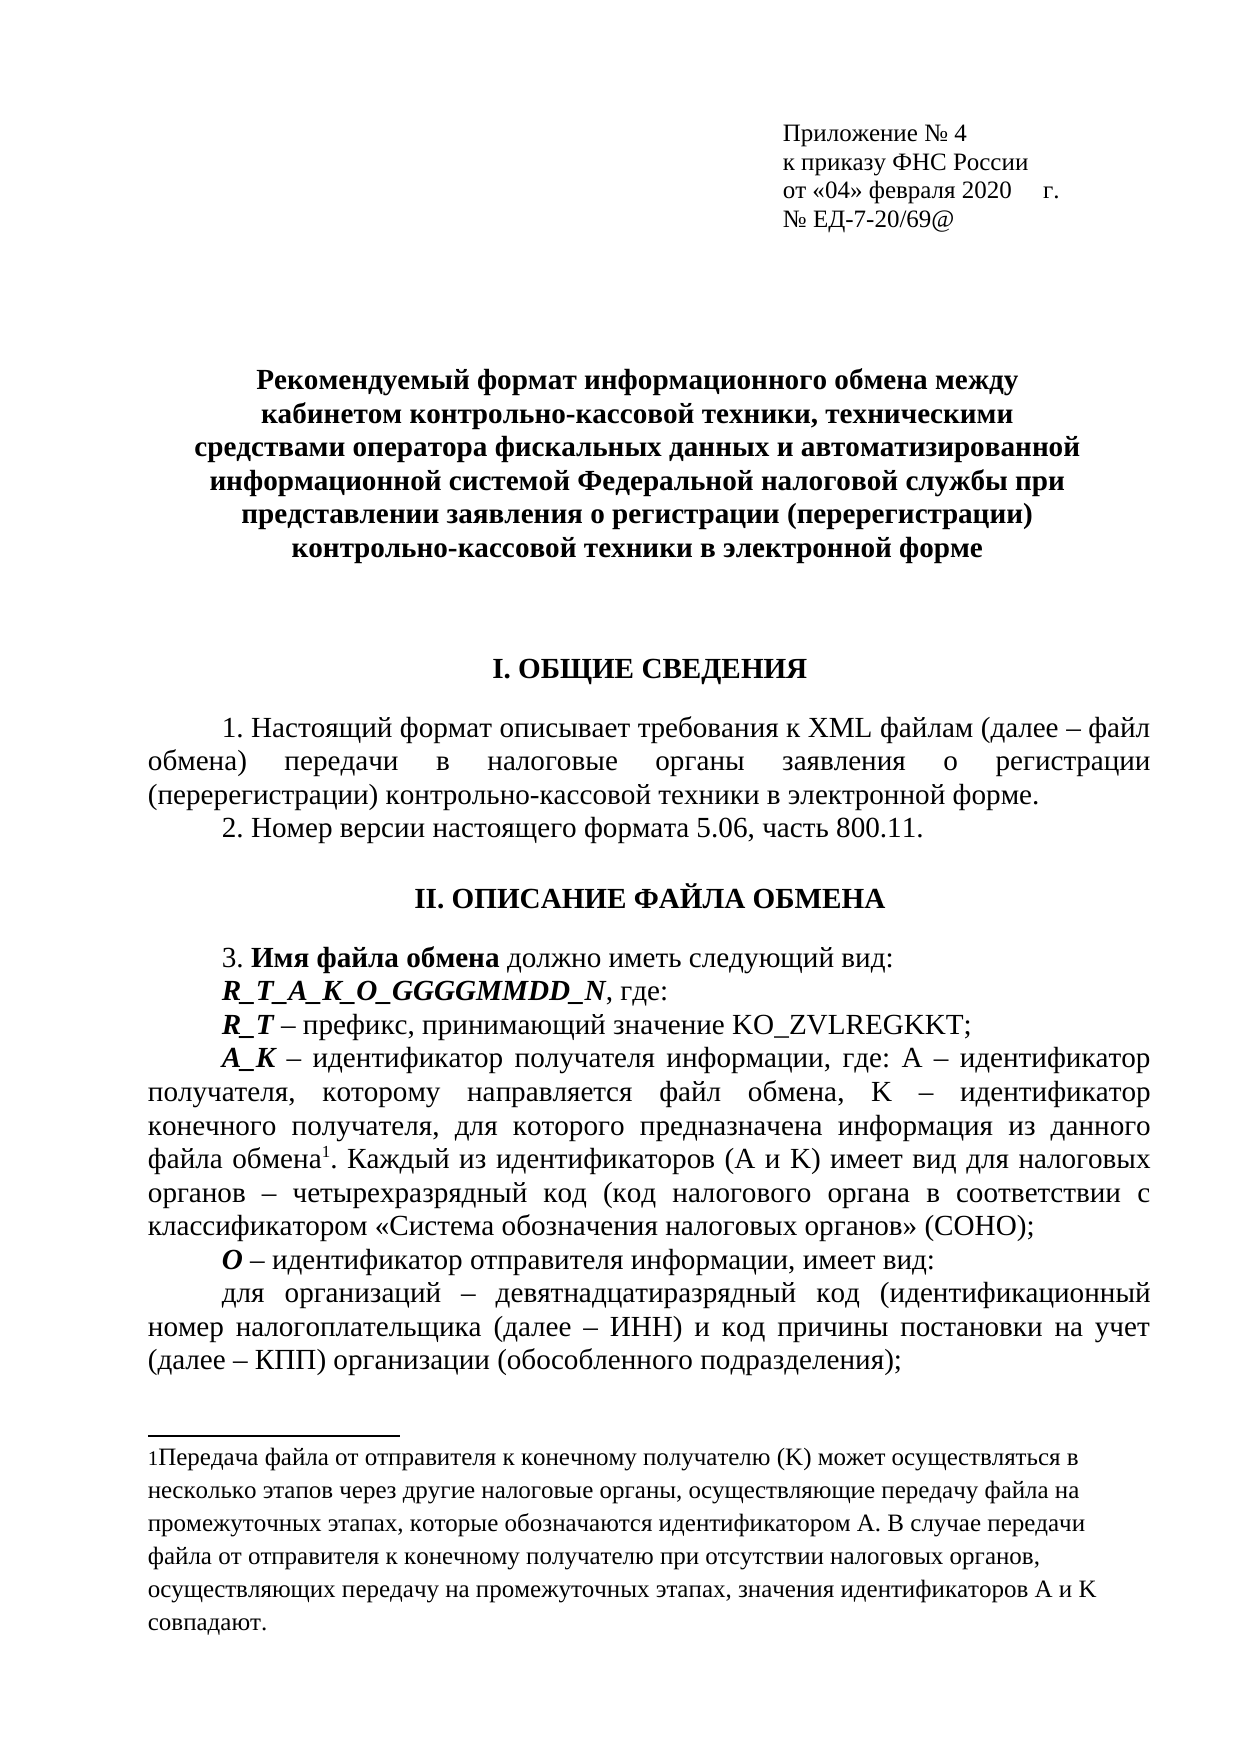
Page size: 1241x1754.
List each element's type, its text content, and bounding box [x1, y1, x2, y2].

text от «04» февраля 2020 г. [783, 176, 1110, 204]
text 1. Настоящий формат описывает требования к XML файлам (далее – файл обмена) передачи в налоговые органы заявления о регистрации (перерегистрации) контрольно-кассовой техники в электронной форме. [148, 710, 1152, 810]
text II. ОПИСАНИЕ ФАЙЛА ОБМЕНА [148, 881, 1152, 915]
text 2. Номер версии настоящего формата 5.06, часть 800.11. [148, 810, 1152, 844]
text Приложение № 4 [783, 118, 1110, 147]
text 3. Имя файла обмена должно иметь следующий вид: [148, 940, 1152, 973]
text R_Т – префикс, принимающий значение KO_ZVLREGKKT; [148, 1007, 1152, 1041]
text A_K – идентификатор получателя информации, где: A – идентификатор получателя, которому направляется файл обмена, K – идентификатор конечного получателя, для которого предназначена информация из данного файла обмена. Каждый из идентификаторов (A и K) имеет вид для налоговых органов – четырехразрядный код (код налогового органа в соответствии с классификатором «Система обозначения налоговых органов» (СОНО); [148, 1041, 1152, 1242]
text О – идентификатор отправителя информации, имеет вид: [148, 1242, 1152, 1275]
text № ЕД-7-20/69@ [783, 204, 1110, 233]
text I. ОБЩИЕ СВЕДЕНИЯ [148, 651, 1152, 685]
text для организаций – девятнадцатиразрядный код (идентификационный номер налогоплательщика (далее – ИНН) и код причины постановки на учет (далее – КПП) организации (обособленного подразделения); [148, 1275, 1152, 1376]
text Рекомендуемый формат информационного обмена между кабинетом контрольно-кассовой техники, техническими средствами оператора фискальных данных и автоматизированной информационной системой Федеральной налоговой службы при представлении заявления о регистрации (перерегистрации) контрольно-кассовой техники в электронной форме [189, 362, 1085, 564]
text R_Т_A_K_О_GGGGMMDD_N, где: [148, 973, 1152, 1007]
text к приказу ФНС России [783, 147, 1110, 176]
